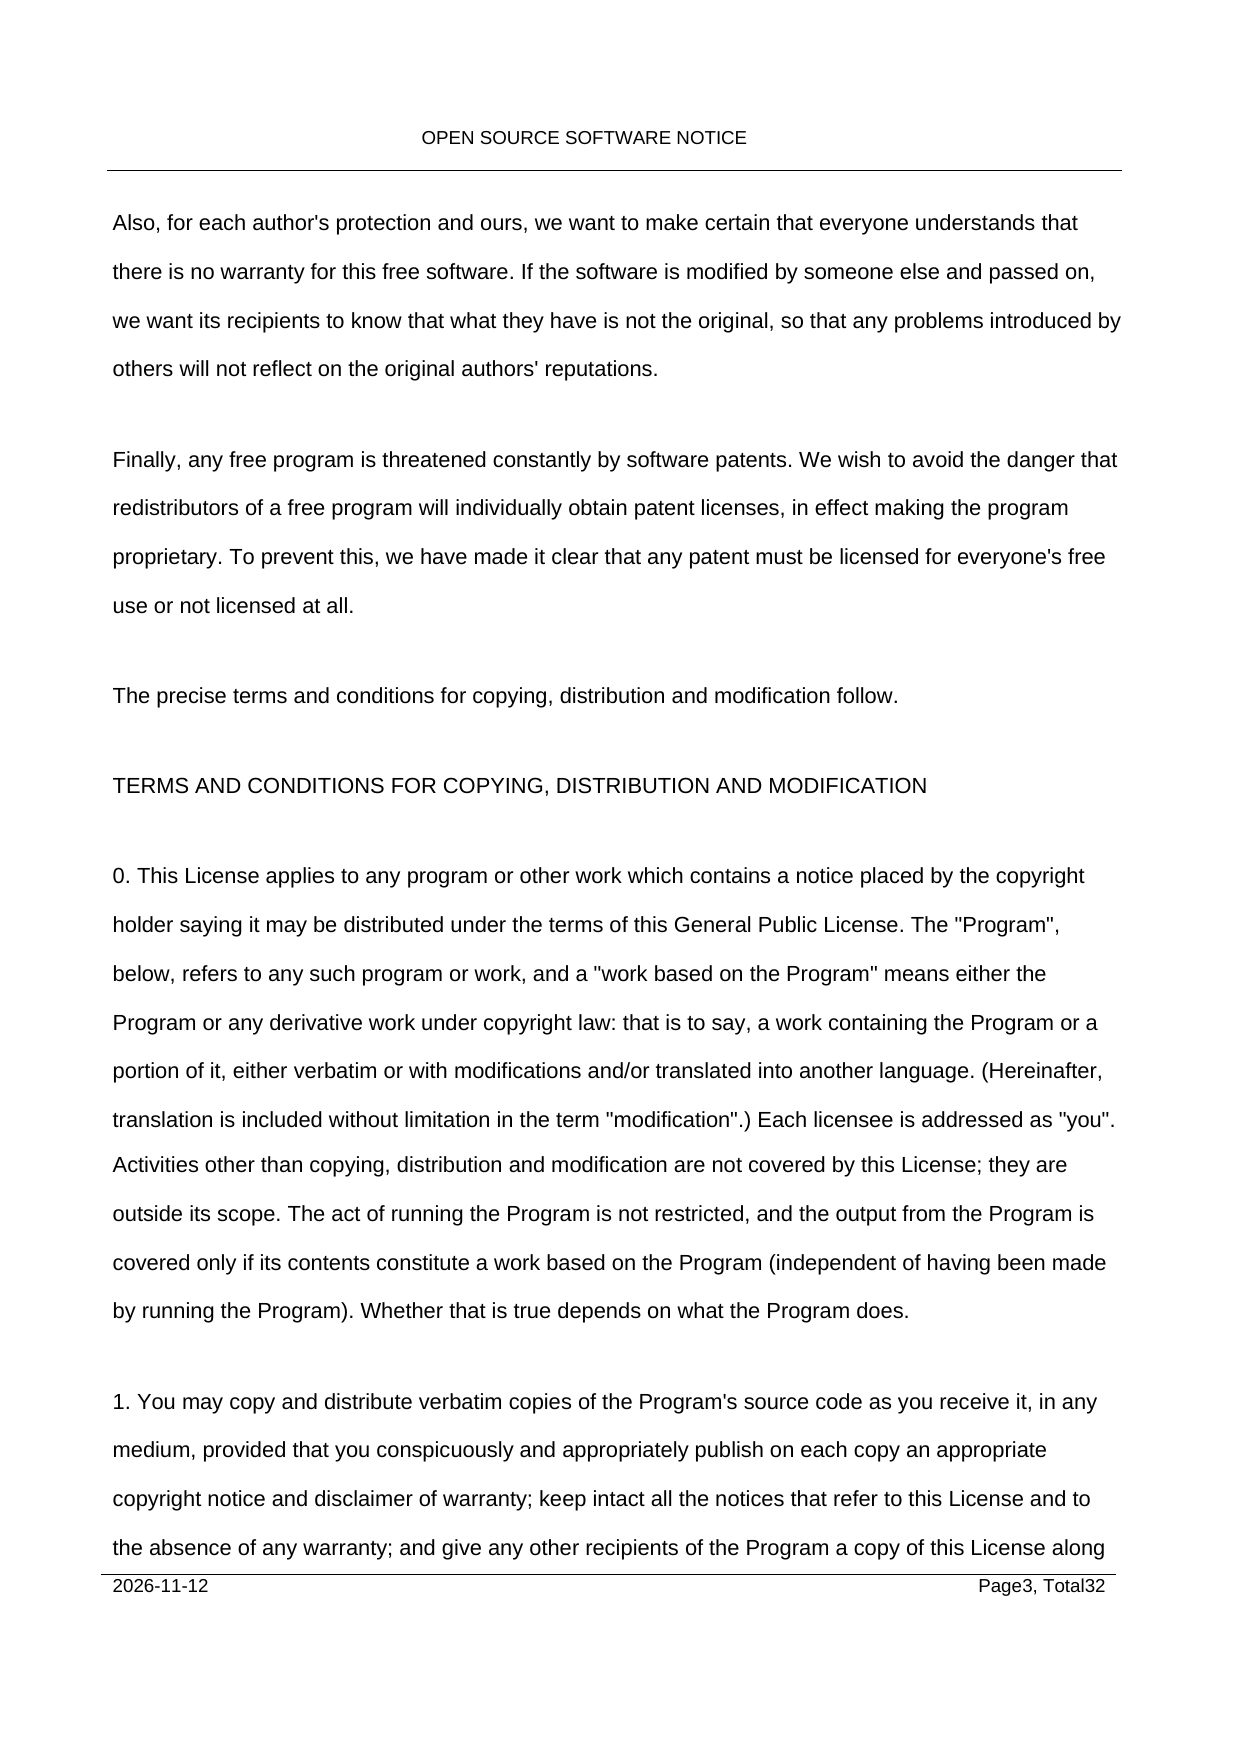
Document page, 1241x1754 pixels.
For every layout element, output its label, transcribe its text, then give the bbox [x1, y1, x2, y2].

text TERMS AND CONDITIONS FOR COPYING, DISTRIBUTION AND MODIFICATION [112, 769, 1128, 802]
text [112, 1385, 1128, 1564]
text 0. This License applies to any program or other work which contains a notice placed by the copyright holder saying it may be distributed under the terms of this General Public License. The "Program", below, refers to any such program or work, and a "work based on the Program" means either the Program or any derivative work under copyright law: that is to say, a work containing the Program or a portion of it, either verbatim or with modifications and/or translated into another language. (Hereinafter, translation is included without limitation in the term "modification".) Each licensee is addressed as "you". [112, 860, 1128, 1136]
text The precise terms and conditions for copying, distribution and modification follow. [112, 679, 1128, 712]
text Also, for each author's protection and ours, we want to make certain that everyone understands that there is no warranty for this free software. If the software is modified by someone else and passed on, we want its recipients to know that what they have is not the original, so that any problems introduced by others will not reflect on the original authors' reputations. [112, 206, 1128, 385]
text Activities other than copying, distribution and modification are not covered by this License; they are outside its scope. The act of running the Program is not restricted, and the output from the Program is covered only if its contents constitute a work based on the Program (independent of having been made by running the Program). Whether that is true depends on what the Program does. [112, 1148, 1128, 1327]
text Finally, any free program is threatened constantly by software patents. We wish to avoid the danger that redistributors of a free program will individually obtain patent licenses, in effect making the program proprietary. To prevent this, we have made it clear that any patent must be licensed for everyone's free use or not licensed at all. [112, 443, 1128, 622]
